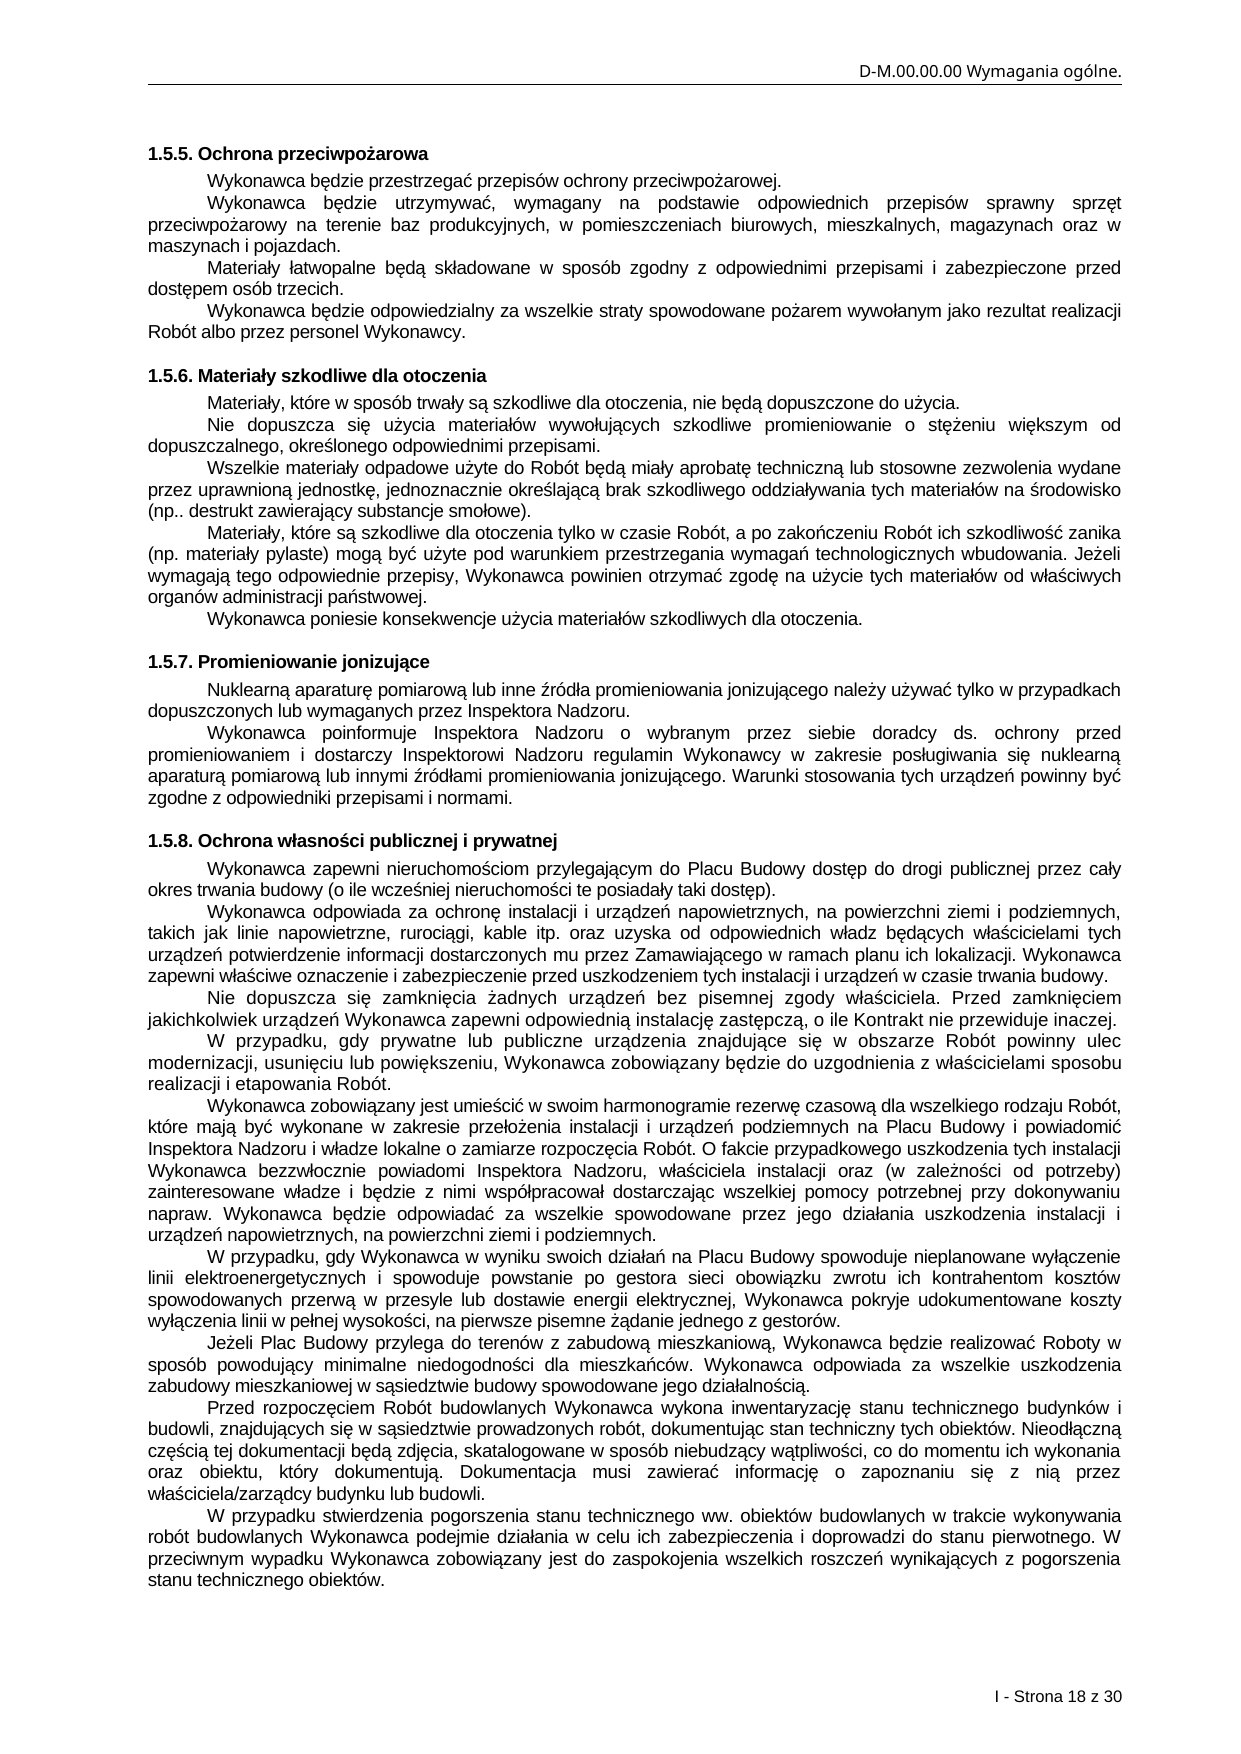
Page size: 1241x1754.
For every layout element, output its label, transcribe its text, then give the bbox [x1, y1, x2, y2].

text Wszelkie materiały odpadowe użyte do Robót będą miały aprobatę techniczną lub stosowne zezwolenia wydane przez uprawnioną jednostkę, jednoznacznie określającą brak szkodliwego oddziaływania tych materiałów na środowisko (np.. destrukt zawierający substancje smołowe). [148, 457, 1122, 522]
text 1.5.5. Ochrona przeciwpożarowa [148, 142, 1122, 164]
text Wykonawca będzie odpowiedzialny za wszelkie straty spowodowane pożarem wywołanym jako rezultat realizacji Robót albo przez personel Wykonawcy. [148, 300, 1122, 343]
text W przypadku, gdy prywatne lub publiczne urządzenia znajdujące się w obszarze Robót powinny ulec modernizacji, usunięciu lub powiększeniu, Wykonawca zobowiązany będzie do uzgodnienia z właścicielami sposobu realizacji i etapowania Robót. [148, 1030, 1122, 1095]
text Wykonawca poniesie konsekwencje użycia materiałów szkodliwych dla otoczenia. [148, 608, 1122, 629]
text Jeżeli Plac Budowy przylega do terenów z zabudową mieszkaniową, Wykonawca będzie realizować Roboty w sposób powodujący minimalne niedogodności dla mieszkańców. Wykonawca odpowiada za wszelkie uszkodzenia zabudowy mieszkaniowej w sąsiedztwie budowy spowodowane jego działalnością. [148, 1332, 1122, 1397]
text Wykonawca poinformuje Inspektora Nadzoru o wybranym przez siebie doradcy ds. ochrony przed promieniowaniem i dostarczy Inspektorowi Nadzoru regulamin Wykonawcy w zakresie posługiwania się nuklearną aparaturą pomiarową lub innymi źródłami promieniowania jonizującego. Warunki stosowania tych urządzeń powinny być zgodne z odpowiedniki przepisami i normami. [148, 722, 1122, 808]
text W przypadku, gdy Wykonawca w wyniku swoich działań na Placu Budowy spowoduje nieplanowane wyłączenie linii elektroenergetycznych i spowoduje powstanie po gestora sieci obowiązku zwrotu ich kontrahentom kosztów spowodowanych przerwą w przesyle lub dostawie energii elektrycznej, Wykonawca pokryje udokumentowane koszty wyłączenia linii w pełnej wysokości, na pierwsze pisemne żądanie jednego z gestorów. [148, 1246, 1122, 1332]
text Wykonawca odpowiada za ochronę instalacji i urządzeń napowietrznych, na powierzchni ziemi i podziemnych, takich jak linie napowietrzne, rurociągi, kable itp. oraz uzyska od odpowiednich władz będących właścicielami tych urządzeń potwierdzenie informacji dostarczonych mu przez Zamawiającego w ramach planu ich lokalizacji. Wykonawca zapewni właściwe oznaczenie i zabezpieczenie przed uszkodzeniem tych instalacji i urządzeń w czasie trwania budowy. [148, 901, 1122, 987]
text W przypadku stwierdzenia pogorszenia stanu technicznego ww. obiektów budowlanych w trakcie wykonywania robót budowlanych Wykonawca podejmie działania w celu ich zabezpieczenia i doprowadzi do stanu pierwotnego. W przeciwnym wypadku Wykonawca zobowiązany jest do zaspokojenia wszelkich roszczeń wynikających z pogorszenia stanu technicznego obiektów. [148, 1504, 1122, 1591]
text Nie dopuszcza się użycia materiałów wywołujących szkodliwe promieniowanie o stężeniu większym od dopuszczalnego, określonego odpowiednimi przepisami. [148, 414, 1122, 457]
text Materiały, które są szkodliwe dla otoczenia tylko w czasie Robót, a po zakończeniu Robót ich szkodliwość zanika (np. materiały pylaste) mogą być użyte pod warunkiem przestrzegania wymagań technologicznych wbudowania. Jeżeli wymagają tego odpowiednie przepisy, Wykonawca powinien otrzymać zgodę na użycie tych materiałów od właściwych organów administracji państwowej. [148, 522, 1122, 608]
text 1.5.6. Materiały szkodliwe dla otoczenia [148, 364, 1122, 386]
text Wykonawca zapewni nieruchomościom przylegającym do Placu Budowy dostęp do drogi publicznej przez cały okres trwania budowy (o ile wcześniej nieruchomości te posiadały taki dostęp). [148, 857, 1122, 901]
text 1.5.7. Promieniowanie jonizujące [148, 651, 1122, 672]
text Materiały łatwopalne będą składowane w sposób zgodny z odpowiednimi przepisami i zabezpieczone przed dostępem osób trzecich. [148, 257, 1122, 300]
text 1.5.8. Ochrona własności publicznej i prywatnej [148, 830, 1122, 851]
text Wykonawca będzie utrzymywać, wymagany na podstawie odpowiednich przepisów sprawny sprzęt przeciwpożarowy na terenie baz produkcyjnych, w pomieszczeniach biurowych, mieszkalnych, magazynach oraz w maszynach i pojazdach. [148, 192, 1122, 257]
text Przed rozpoczęciem Robót budowlanych Wykonawca wykona inwentaryzację stanu technicznego budynków i budowli, znajdujących się w sąsiedztwie prowadzonych robót, dokumentując stan techniczny tych obiektów. Nieodłączną częścią tej dokumentacji będą zdjęcia, skatalogowane w sposób niebudzący wątpliwości, co do momentu ich wykonania oraz obiektu, który dokumentują. Dokumentacja musi zawierać informację o zapoznaniu się z nią przez właściciela/zarządcy budynku lub budowli. [148, 1397, 1122, 1504]
text Nie dopuszcza się zamknięcia żadnych urządzeń bez pisemnej zgody właściciela. Przed zamknięciem jakichkolwiek urządzeń Wykonawca zapewni odpowiednią instalację zastępczą, o ile Kontrakt nie przewiduje inaczej. [148, 987, 1122, 1030]
text Materiały, które w sposób trwały są szkodliwe dla otoczenia, nie będą dopuszczone do użycia. [148, 392, 1122, 414]
text Wykonawca zobowiązany jest umieścić w swoim harmonogramie rezerwę czasową dla wszelkiego rodzaju Robót, które mają być wykonane w zakresie przełożenia instalacji i urządzeń podziemnych na Placu Budowy i powiadomić Inspektora Nadzoru i władze lokalne o zamiarze rozpoczęcia Robót. O fakcie przypadkowego uszkodzenia tych instalacji Wykonawca bezzwłocznie powiadomi Inspektora Nadzoru, właściciela instalacji oraz (w zależności od potrzeby) zainteresowane władze i będzie z nimi współpracował dostarczając wszelkiej pomocy potrzebnej przy dokonywaniu napraw. Wykonawca będzie odpowiadać za wszelkie spowodowane przez jego działania uszkodzenia instalacji i urządzeń napowietrznych, na powierzchni ziemi i podziemnych. [148, 1095, 1122, 1246]
text Wykonawca będzie przestrzegać przepisów ochrony przeciwpożarowej. [148, 170, 1122, 192]
text Nuklearną aparaturę pomiarową lub inne źródła promieniowania jonizującego należy używać tylko w przypadkach dopuszczonych lub wymaganych przez Inspektora Nadzoru. [148, 679, 1122, 722]
